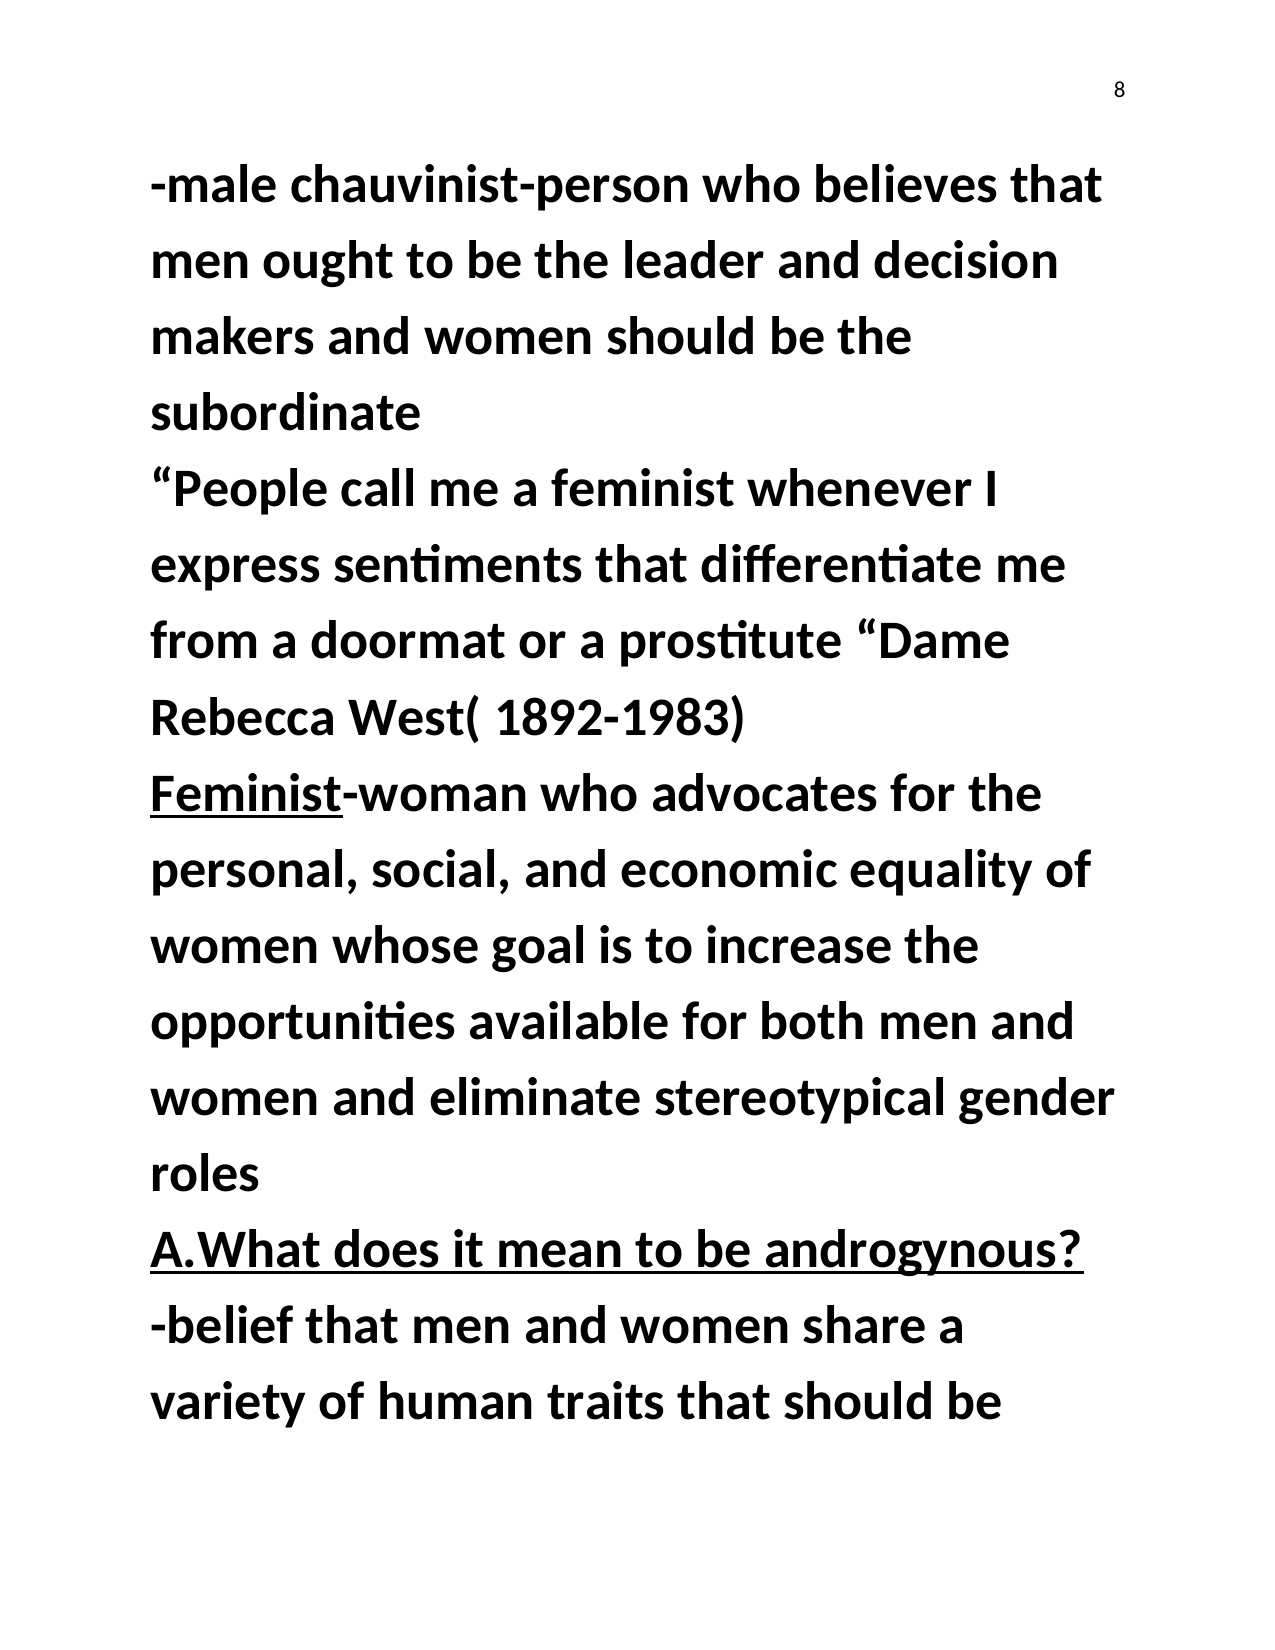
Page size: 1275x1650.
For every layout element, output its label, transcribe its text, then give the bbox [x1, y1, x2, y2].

text “People call me a feminist whenever I express sentiments that differentiate me from a doormat or a prostitute “Dame Rebecca West( 1892-1983) [150, 454, 1125, 748]
text A.What does it mean to be androgynous? [150, 1214, 1125, 1281]
text -male chauvinist-person who believes that men ought to be the leader and decision makers and women should be the subordinate [150, 150, 1125, 444]
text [150, 1291, 1125, 1433]
text Feminist-woman who advocates for the personal, social, and economic equality of women whose goal is to increase the opportunities available for both men and women and eliminate stereotypical gender roles [150, 758, 1125, 1205]
